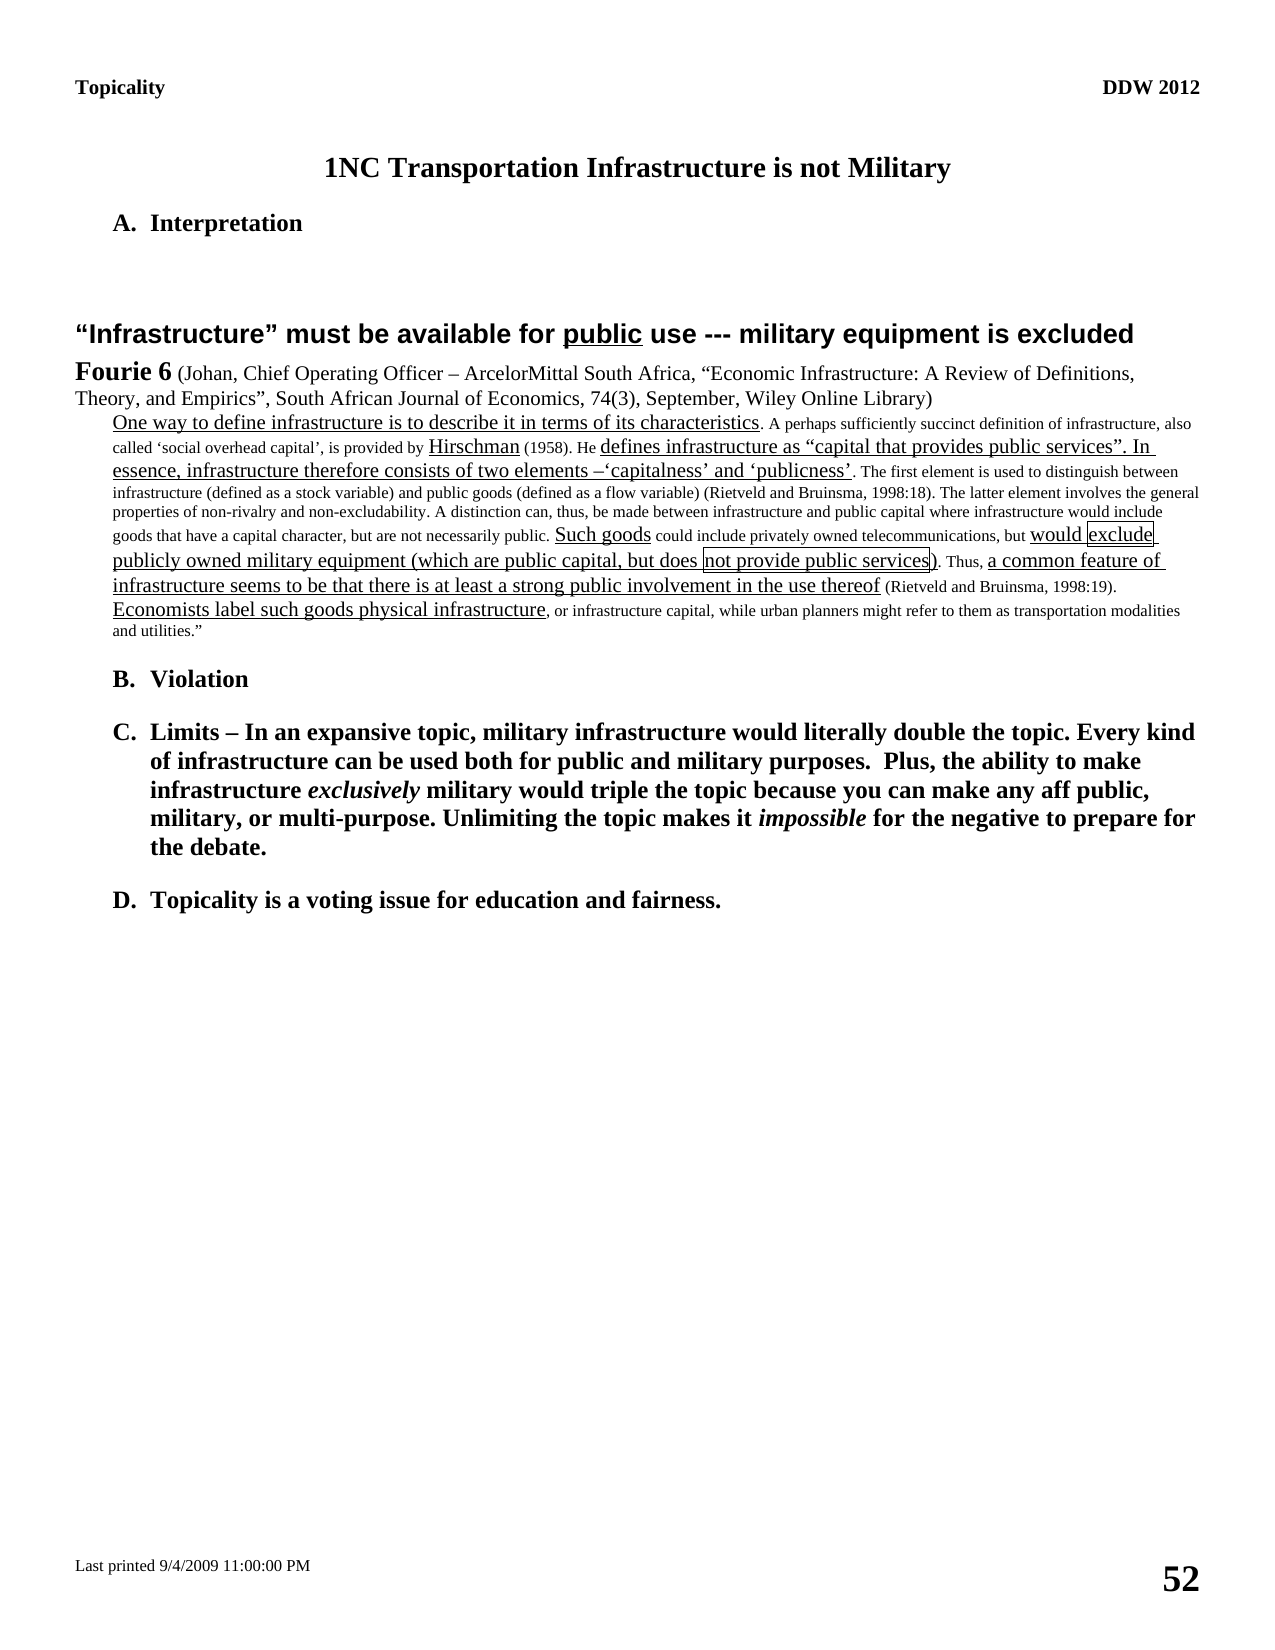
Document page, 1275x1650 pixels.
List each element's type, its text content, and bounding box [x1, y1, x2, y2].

subtitle “Infrastructure” must be available for public use --- military equipment is excluded [75, 318, 1200, 349]
subtitle 1NC Transportation Infrastructure is not Military [75, 150, 1200, 183]
list Limits – In an expansive topic, military infrastructure would literally double the topic. Every kind of infrastructure can be used both for public and military purposes. Plus, the ability to make infrastructure exclusively military would triple the topic because you can make any aff public, military, or multi-purpose. Unlimiting the topic makes it impossible for the negative to prepare for the debate. [112, 717, 1200, 861]
list Violation [112, 664, 1200, 693]
list Topicality is a voting issue for education and fairness. [112, 885, 1200, 914]
list Interpretation [112, 208, 1200, 236]
text Fourie 6 (Johan, Chief Operating Officer – ArcelorMittal South Africa, “Economic Infrastructure: A Review of Definitions, Theory, and Empirics”, South African Journal of Economics, 74(3), September, Wiley Online Library) [75, 355, 1200, 410]
text One way to define infrastructure is to describe it in terms of its characteristics. A perhaps sufficiently succinct definition of infrastructure, also called ‘social overhead capital’, is provided by Hirschman (1958). He defines infrastructure as “capital that provides public services”. In essence, infrastructure therefore consists of two elements –‘capitalness’ and ‘publicness’. The first element is used to distinguish between infrastructure (defined as a stock variable) and public goods (defined as a flow variable) (Rietveld and Bruinsma, 1998:18). The latter element involves the general properties of non-rivalry and non-excludability. A distinction can, thus, be made between infrastructure and public capital where infrastructure would include goods that have a capital character, but are not necessarily public. Such goods could include privately owned telecommunications, but would exclude publicly owned military equipment (which are public capital, but does not provide public services). Thus, a common feature of infrastructure seems to be that there is at least a strong public involvement in the use thereof (Rietveld and Bruinsma, 1998:19). Economists label such goods physical infrastructure, or infrastructure capital, while urban planners might refer to them as transportation modalities and utilities.” [112, 410, 1200, 640]
